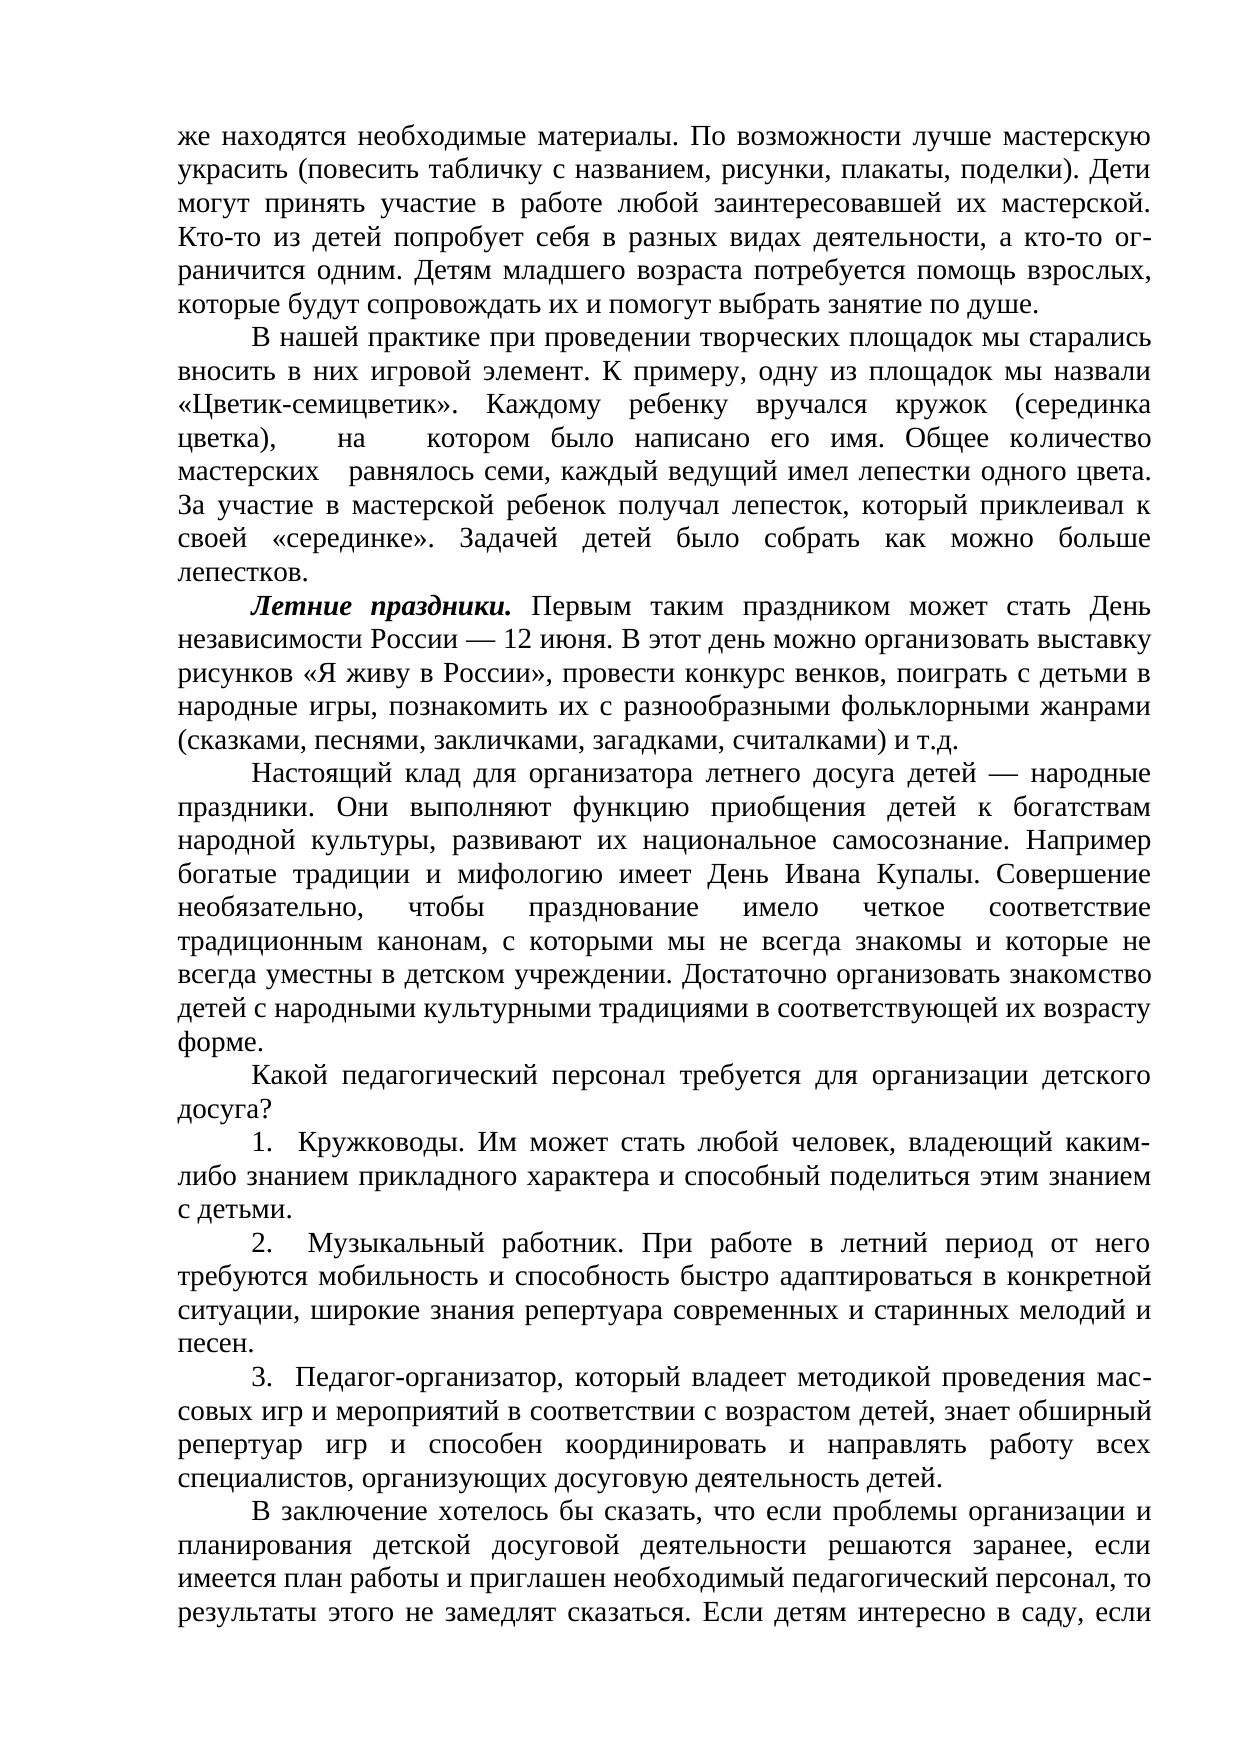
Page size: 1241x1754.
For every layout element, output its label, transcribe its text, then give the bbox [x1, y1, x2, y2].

text Какой педагогический персонал требуется для организации детского досуга? [177, 1057, 1152, 1124]
text 3. Педагог-организатор, который владеет методикой проведения массовых игр и мероприятий в соответствии с возрастом детей, знает обширный репертуар игр и способен координировать и направлять работу всех специалистов, организующих досуговую деятельность детей. [177, 1359, 1152, 1493]
text 2. Музыкальный работник. При работе в летний период от него требуются мобильность и способность быстро адаптироваться в конкретной ситуации, широкие знания репертуара современных и старинных мелодий и песен. [177, 1225, 1152, 1359]
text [177, 1493, 1152, 1627]
text Летние праздники. Первым таким праздником может стать День независимости России — 12 июня. В этот день можно организовать выставку рисунков «Я живу в России», провести конкурс венков, поиграть с детьми в народные игры, познакомить их с разнообразными фольклорными жанрами (сказками, песнями, закличками, загадками, считалками) и т.д. [177, 588, 1152, 755]
text Настоящий клад для организатора летнего досуга детей — народные праздники. Они выполняют функцию приобщения детей к богатствам народной культуры, развивают их национальное самосознание. Например богатые традиции и мифологию имеет День Ивана Купалы. Совершение необязательно, чтобы празднование имело четкое соответствие традиционным канонам, с которыми мы не всегда знакомы и которые не всегда уместны в детском учреждении. Достаточно организовать знакомство детей с народными культурными традициями в соответствующей их возрасту форме. [177, 755, 1152, 1057]
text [177, 118, 1152, 319]
text 1. Кружководы. Им может стать любой человек, владеющий каким-либо знанием прикладного характера и способный поделиться этим знанием с детьми. [177, 1124, 1152, 1225]
text В нашей практике при проведении творческих площадок мы старались вносить в них игровой элемент. К примеру, одну из площадок мы назвали «Цветик-семицветик». Каждому ребенку вручался кружок (серединка цветка), на котором было написано его имя. Общее количество мастерских равнялось семи, каждый ведущий имел лепестки одного цвета. За участие в мастерской ребенок получал лепесток, который приклеивал к своей «серединке». Задачей детей было собрать как можно больше лепестков. [177, 319, 1152, 588]
